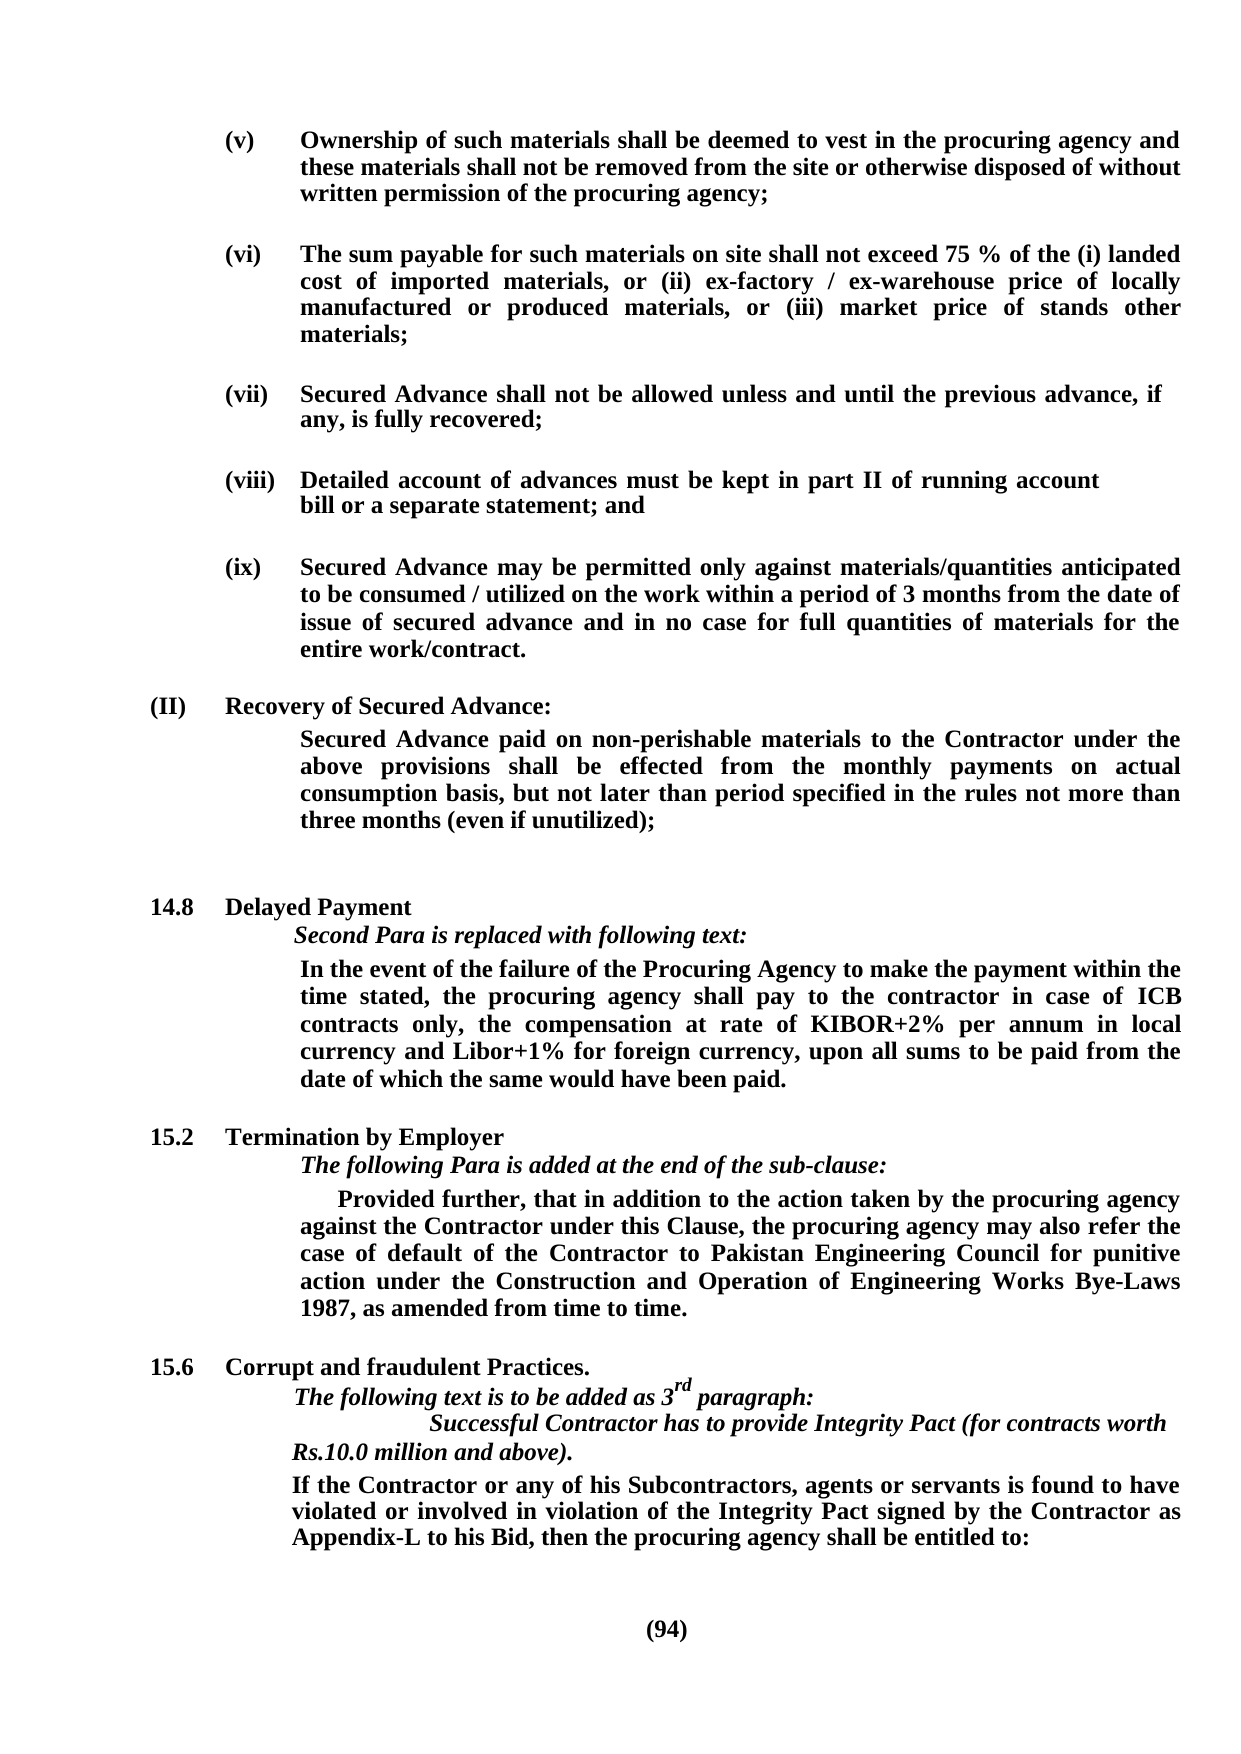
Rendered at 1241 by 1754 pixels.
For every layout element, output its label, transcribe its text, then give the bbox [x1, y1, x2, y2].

text If the Contractor or any of his Subcontractors, agents or servants is found to have violated or involved in violation of the Integrity Pact signed by the Contractor as Appendix-L to his Bid, then the procuring agency shall be entitled to: [292, 1472, 1182, 1551]
text Rs.10.0 million and above). [292, 1437, 1182, 1466]
text Successful Contractor has to provide Integrity Pact (for contracts worth [429, 1411, 1182, 1437]
text In the event of the failure of the Procuring Agency to make the payment within the time stated, the procuring agency shall pay to the contractor in case of ICB contracts only, the compensation at rate of KIBOR+2% per annum in local currency and Libor+1% for foreign currency, upon all sums to be paid from the date of which the same would have been paid. [300, 956, 1182, 1092]
text Provided further, that in addition to the action taken by the procuring agency against the Contractor under this Clause, the procuring agency may also refer the case of default of the Contractor to Pakistan Engineering Council for punitive action under the Construction and Operation of Engineering Works Bye-Laws 1987, as amended from time to time. [300, 1185, 1182, 1322]
list Detailed account of advances must be kept in part II of running account bill or a separate statement; and [225, 468, 1101, 519]
list Ownership of such materials shall be deemed to vest in the procuring agency and these materials shall not be removed from the site or otherwise disposed of without written permission of the procuring agency; [225, 127, 1182, 207]
text Secured Advance paid on non-perishable materials to the Contractor under the above provisions shall be effected from the monthly payments on actual consumption basis, but not later than period specified in the rules not more than three months (even if unutilized); [300, 726, 1182, 834]
text (94) [646, 1614, 1182, 1642]
list The sum payable for such materials on site shall not exceed 75 % of the (i) landed cost of imported materials, or (ii) ex-factory / ex-warehouse price of locally manufactured or produced materials, or (iii) market price of stands other materials; [225, 242, 1182, 347]
list Termination by Employer [150, 1122, 1182, 1151]
text Second Para is replaced with following text: [294, 921, 1182, 949]
text The following text is to be added as 3rd paragraph: [294, 1381, 1182, 1411]
list Corrupt and fraudulent Practices. [150, 1352, 1182, 1381]
text The following Para is added at the end of the sub-clause: [300, 1151, 1182, 1179]
list Recovery of Secured Advance: [150, 692, 1182, 720]
list Delayed Payment [150, 892, 1182, 921]
list Secured Advance shall not be allowed unless and until the previous advance, if any, is fully recovered; [225, 382, 1163, 433]
list Secured Advance may be permitted only against materials/quantities anticipated to be consumed / utilized on the work within a period of 3 months from the date of issue of secured advance and in no case for full quantities of materials for the entire work/contract. [225, 554, 1182, 662]
